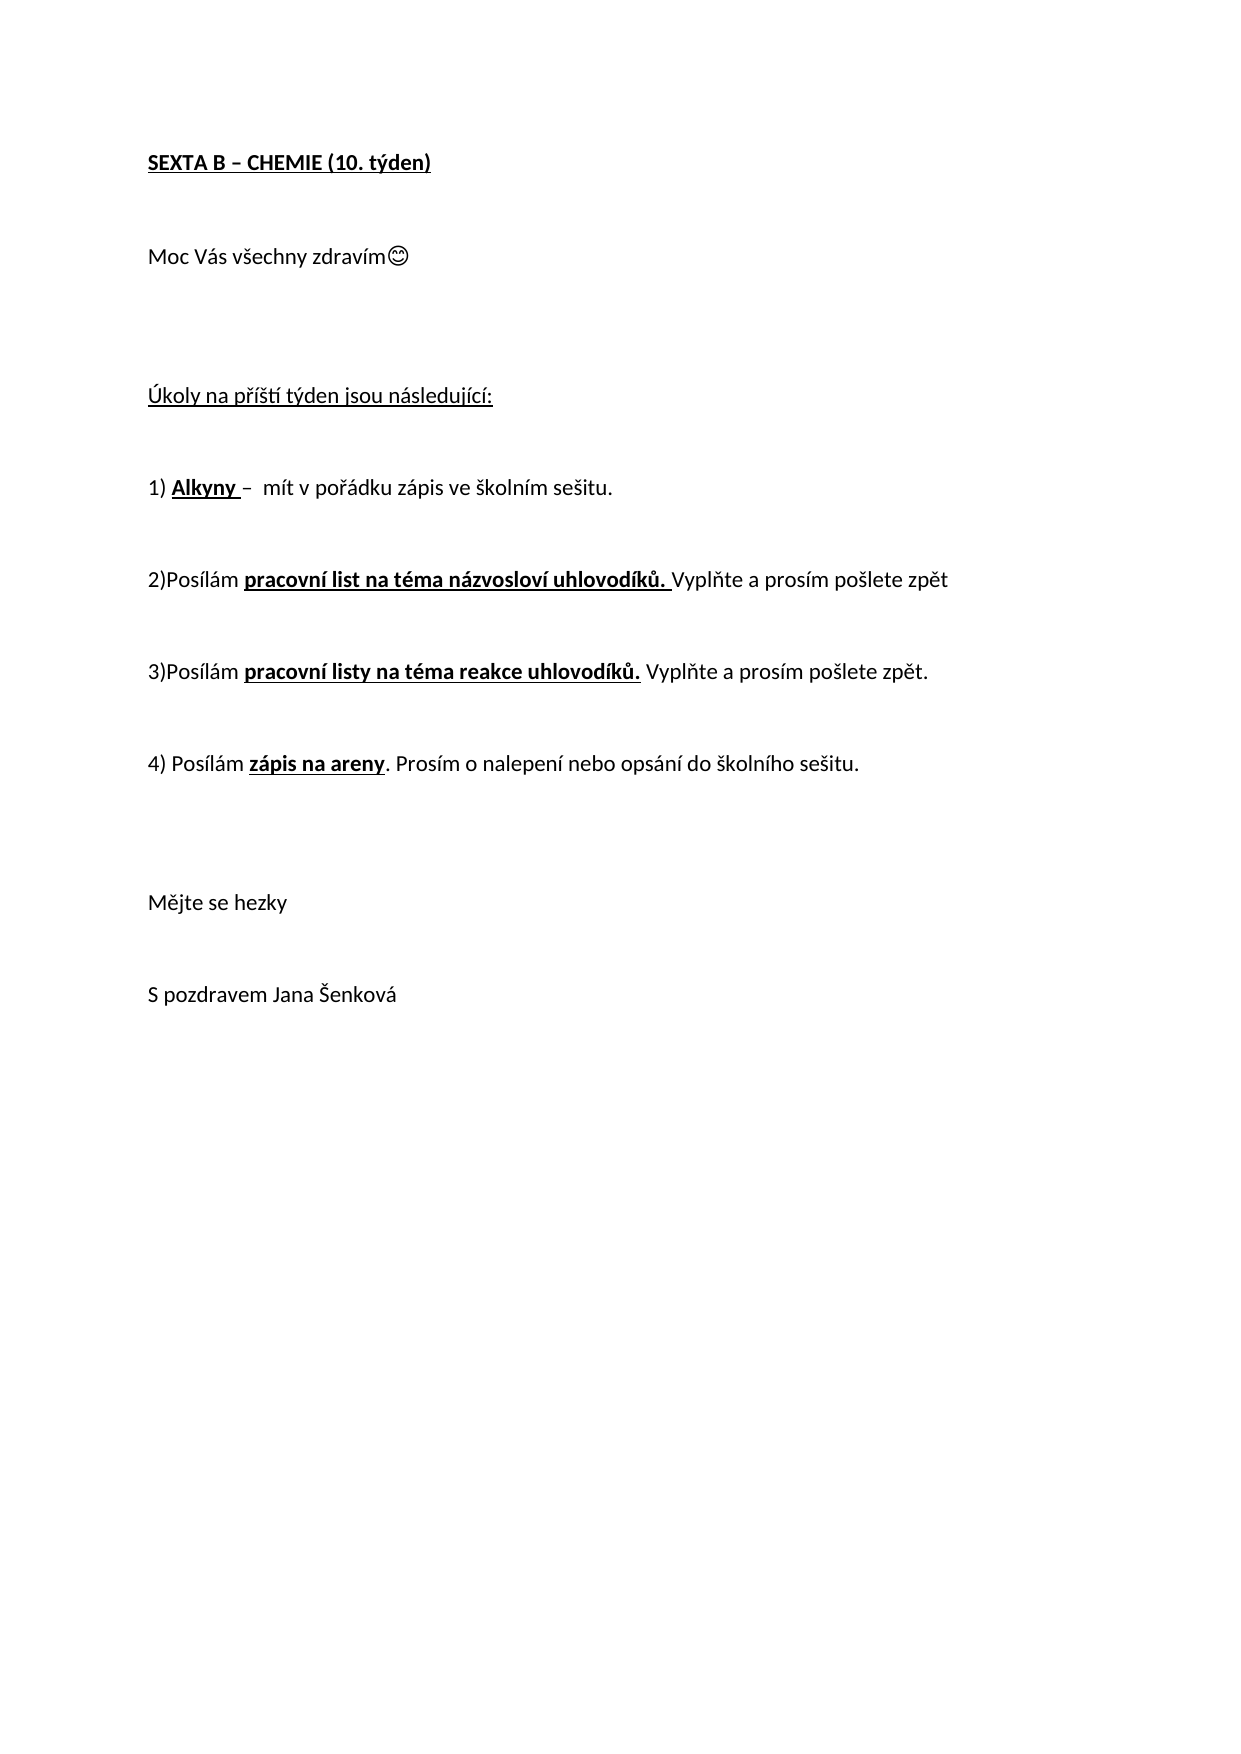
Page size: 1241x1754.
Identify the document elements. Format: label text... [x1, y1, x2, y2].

text S pozdravem Jana Šenková [148, 980, 1093, 1008]
text Moc Vás všechny zdravím [148, 240, 1093, 271]
text 2)Posílám pracovní list na téma názvosloví uhlovodíků. Vyplňte a prosím pošlete zpět [148, 565, 1093, 593]
text 3)Posílám pracovní listy na téma reakce uhlovodíků. Vyplňte a prosím pošlete zpět. [148, 657, 1093, 686]
text SEXTA B – CHEMIE (10. týden) [148, 148, 1093, 176]
text 4) Posílám zápis na areny. Prosím o nalepení nebo opsání do školního sešitu. [148, 749, 1093, 778]
text 1) Alkyny – mít v pořádku zápis ve školním sešitu. [148, 473, 1093, 501]
text Mějte se hezky [148, 888, 1093, 916]
text Úkoly na příští týden jsou následující: [148, 381, 1093, 409]
